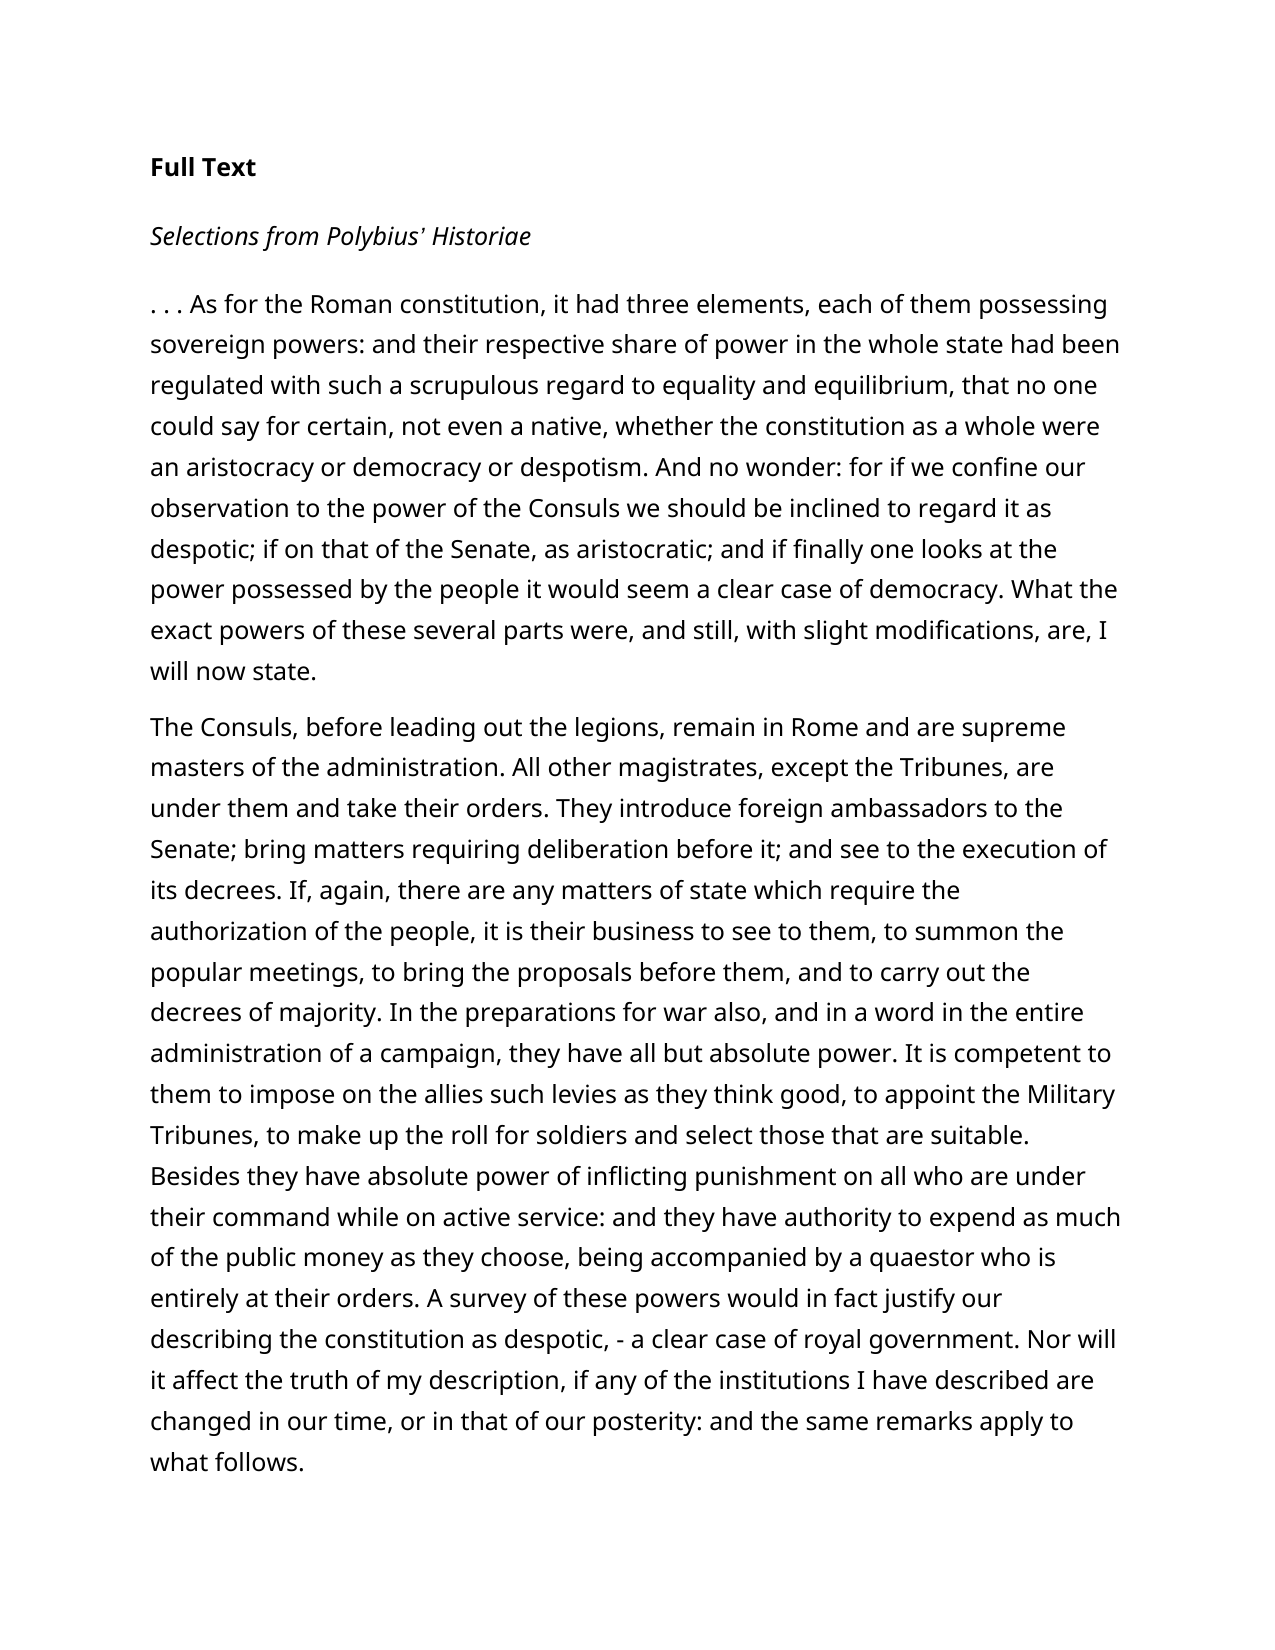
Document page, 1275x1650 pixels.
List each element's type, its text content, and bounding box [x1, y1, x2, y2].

text Full Text [150, 150, 1125, 184]
text . . . As for the Roman constitution, it had three elements, each of them possessing sovereign powers: and their respective share of power in the whole state had been regulated with such a scrupulous regard to equality and equilibrium, that no one could say for certain, not even a native, whether the constitution as a whole were an aristocracy or democracy or despotism. And no wonder: for if we confine our observation to the power of the Consuls we should be inclined to regard it as despotic; if on that of the Senate, as aristocratic; and if finally one looks at the power possessed by the people it would seem a clear case of democracy. What the exact powers of these several parts were, and still, with slight modifications, are, I will now state. [150, 286, 1125, 688]
text The Consuls, before leading out the legions, remain in Rome and are supreme masters of the administration. All other magistrates, except the Tribunes, are under them and take their orders. They introduce foreign ambassadors to the Senate; bring matters requiring deliberation before it; and see to the execution of its decrees. If, again, there are any matters of state which require the authorization of the people, it is their business to see to them, to summon the popular meetings, to bring the proposals before them, and to carry out the decrees of majority. In the preparations for war also, and in a word in the entire administration of a campaign, they have all but absolute power. It is competent to them to impose on the allies such levies as they think good, to appoint the Military Tribunes, to make up the roll for soldiers and select those that are suitable. Besides they have absolute power of inflicting punishment on all who are under their command while on active service: and they have authority to expend as much of the public money as they choose, being accompanied by a quaestor who is entirely at their orders. A survey of these powers would in fact justify our describing the constitution as despotic, - a clear case of royal government. Nor will it affect the truth of my description, if any of the institutions I have described are changed in our time, or in that of our posterity: and the same remarks apply to what follows. [150, 709, 1125, 1478]
text Selections from Polybius’ Historiae [150, 218, 1125, 252]
